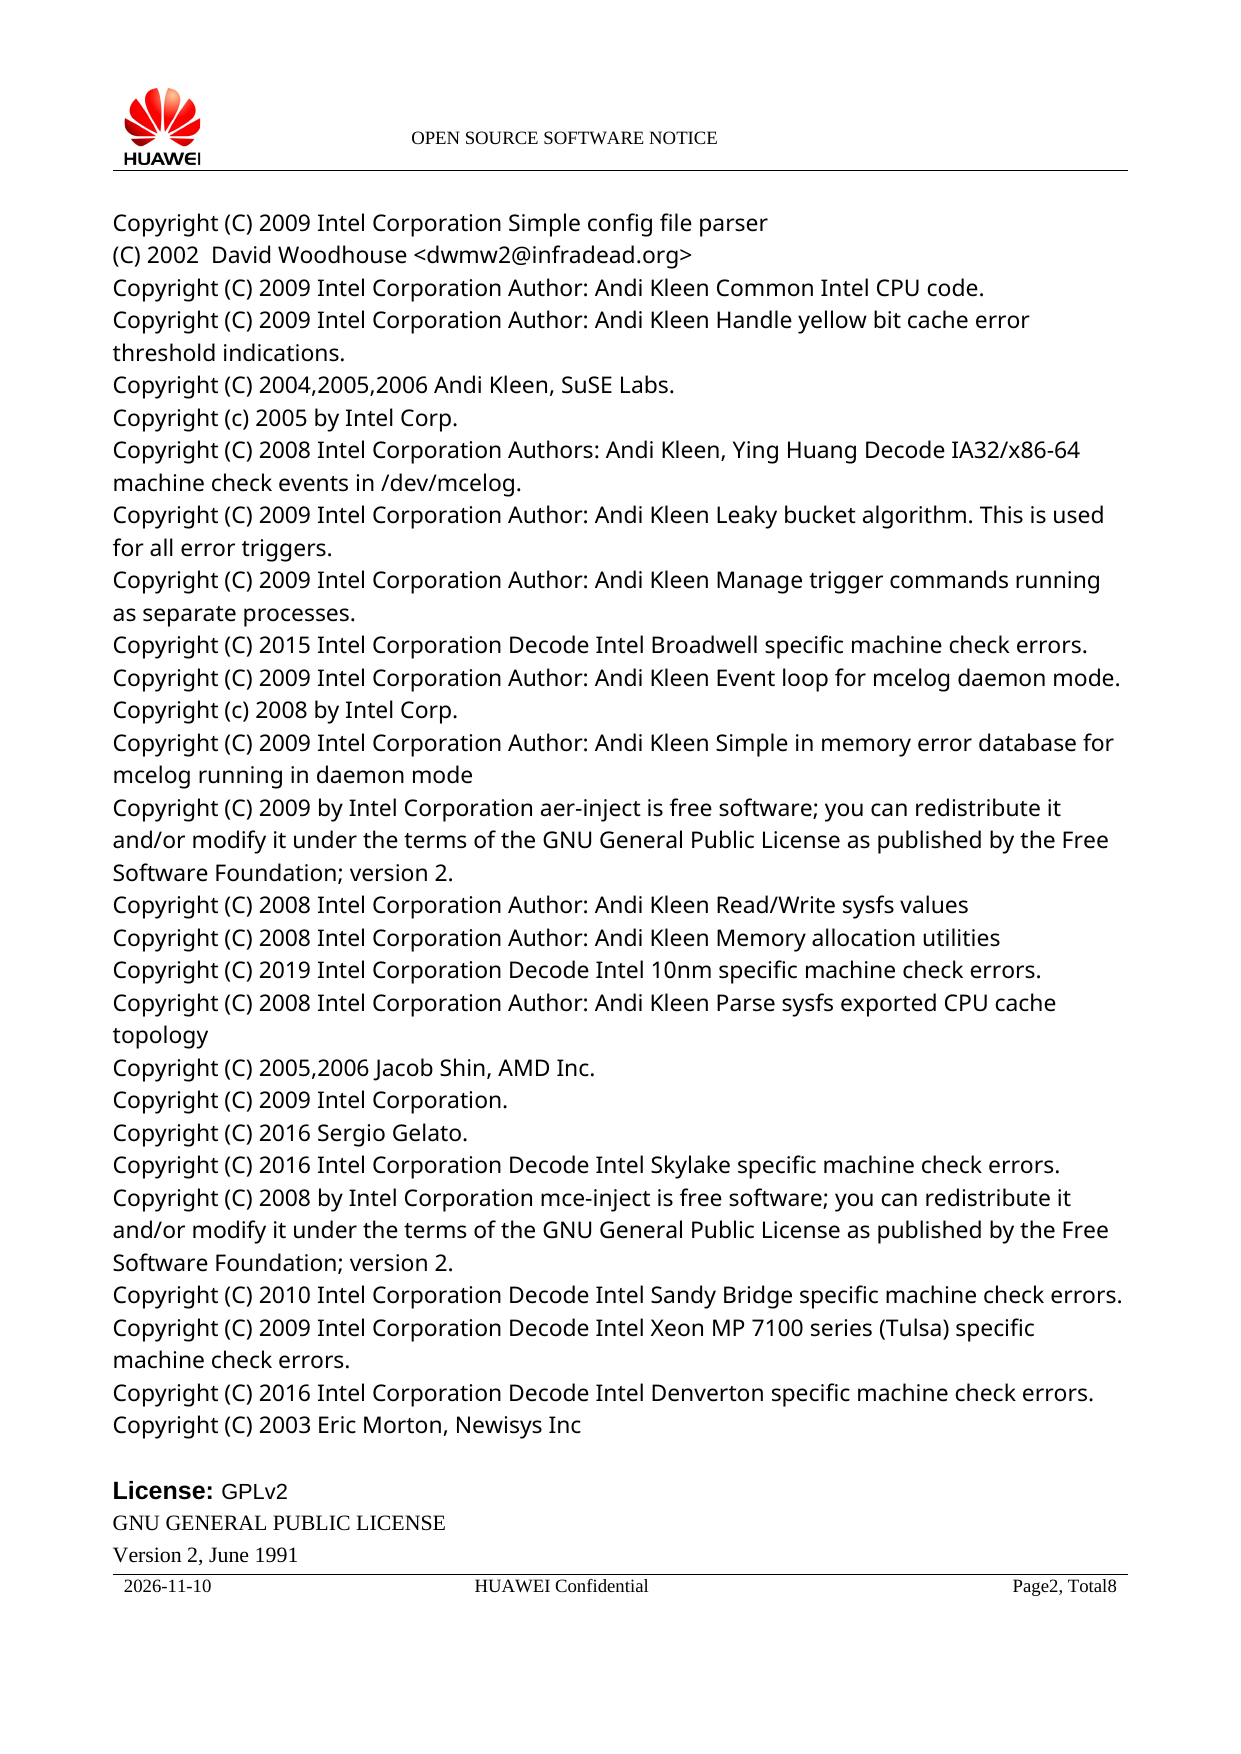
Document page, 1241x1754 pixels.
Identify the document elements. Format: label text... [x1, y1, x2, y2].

text Copyright (C) 2009 Intel Corporation Author: Andi Kleen Simple in memory error database for mcelog running in daemon mode Copyright (C) 2009 by Intel Corporation aer-inject is free software; you can redistribute it and/or modify it under the terms of the GNU General Public License as published by the Free Software Foundation; version 2. Copyright (C) 2008 Intel Corporation Author: Andi Kleen Read/Write sysfs values Copyright (C) 2008 Intel Corporation Author: Andi Kleen Memory allocation utilities Copyright (C) 2019 Intel Corporation Decode Intel 10nm specific machine check errors. Copyright (C) 2008 Intel Corporation Author: Andi Kleen Parse sysfs exported CPU cache topology Copyright (C) 2005,2006 Jacob Shin, AMD Inc. Copyright (C) 2009 Intel Corporation. Copyright (C) 2016 Sergio Gelato. Copyright (C) 2016 Intel Corporation Decode Intel Skylake specific machine check errors. Copyright (C) 2008 by Intel Corporation mce-inject is free software; you can redistribute it and/or modify it under the terms of the GNU General Public License as published by the Free Software Foundation; version 2. Copyright (C) 2010 Intel Corporation Decode Intel Sandy Bridge specific machine check errors. Copyright (C) 2009 Intel Corporation Decode Intel Xeon MP 7100 series (Tulsa) specific machine check errors. Copyright (C) 2016 Intel Corporation Decode Intel Denverton specific machine check errors. Copyright (C) 2003 Eric Morton, Newisys Inc [112, 726, 1128, 1474]
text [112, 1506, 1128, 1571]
text License: GPLv2 [112, 1474, 1128, 1506]
picture [124, 88, 201, 165]
